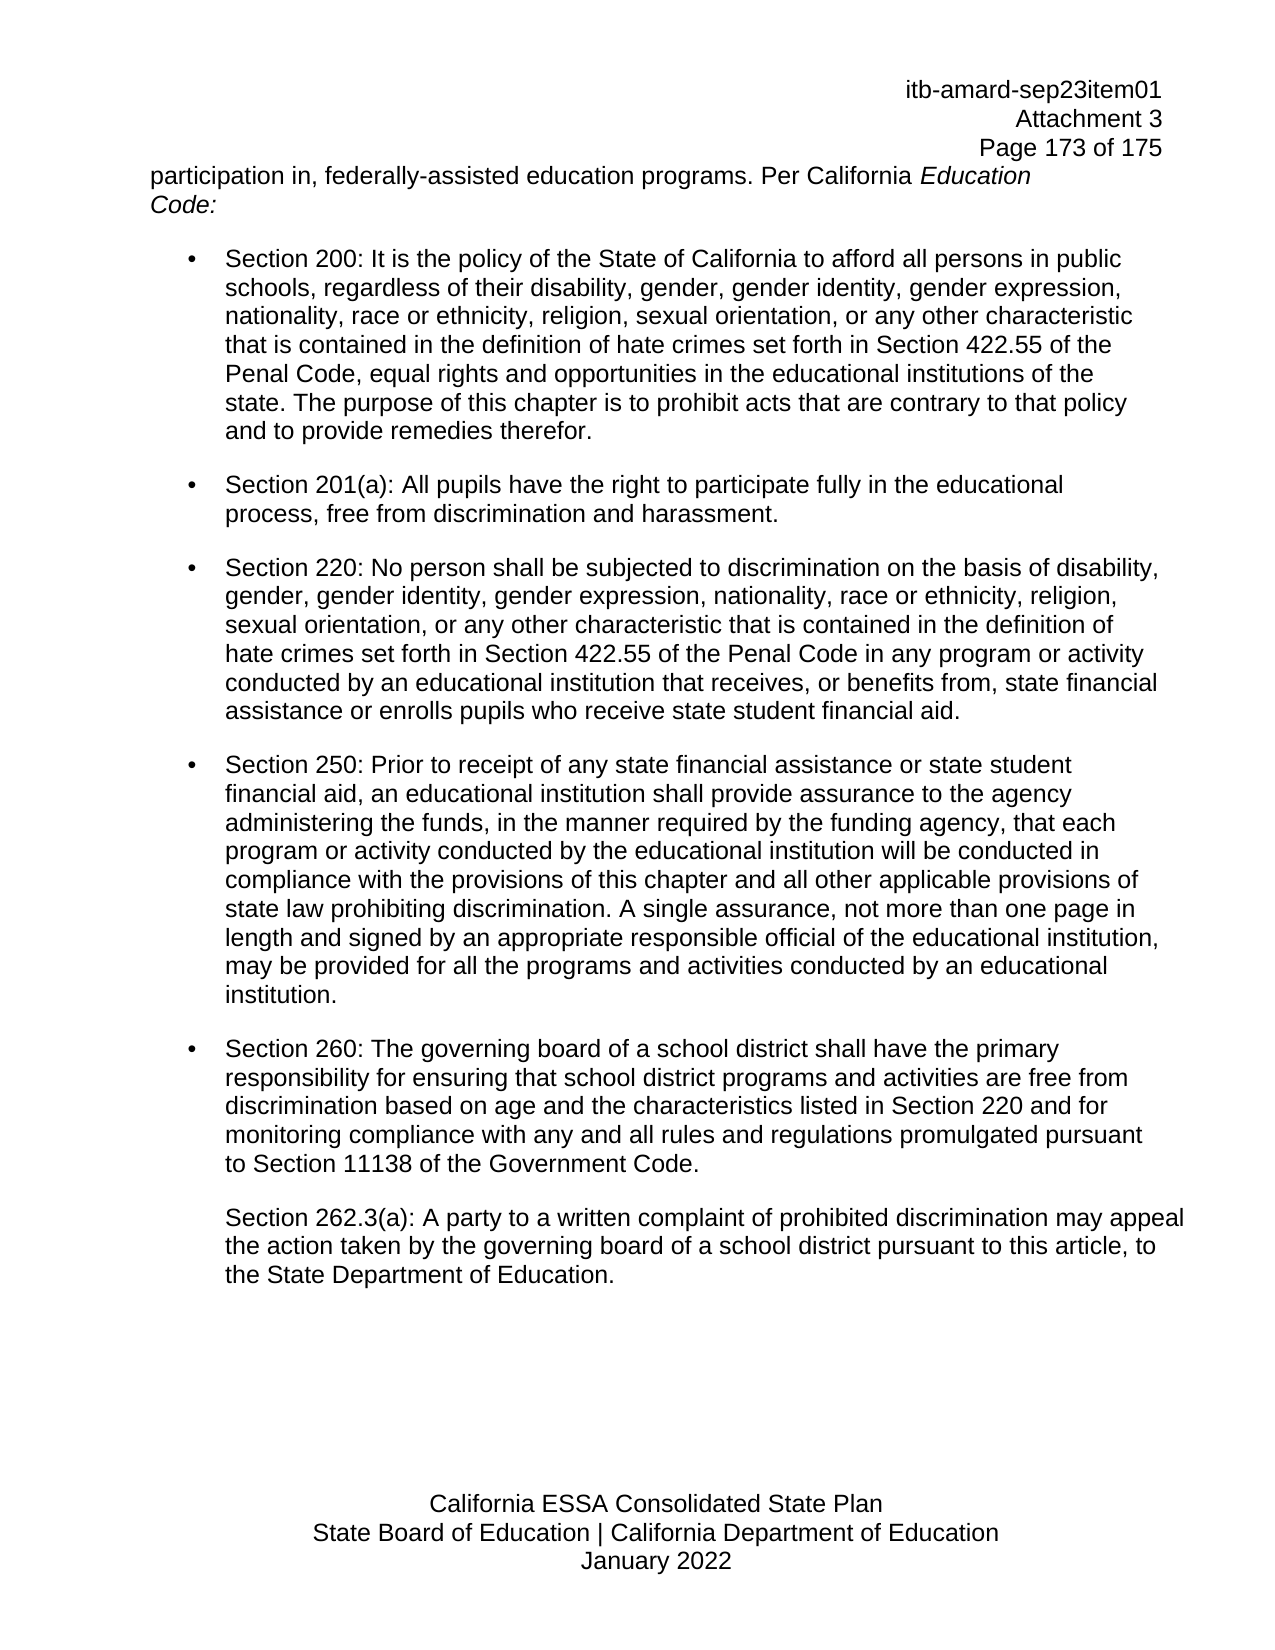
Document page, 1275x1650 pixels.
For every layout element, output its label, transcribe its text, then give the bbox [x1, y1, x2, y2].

text Section 262.3(a): A party to a written complaint of prohibited discrimination may appeal the action taken by the governing board of a school district pursuant to this article, to the State Department of Education. [225, 1202, 1191, 1289]
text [150, 161, 1162, 219]
list Section 250: Prior to receipt of any state financial assistance or state student financial aid, an educational institution shall provide assurance to the agency administering the funds, in the manner required by the funding agency, that each program or activity conducted by the educational institution will be conducted in compliance with the provisions of this chapter and all other applicable provisions of state law prohibiting discrimination. A single assurance, not more than one page in length and signed by an appropriate responsible official of the educational institution, may be provided for all the programs and activities conducted by an educational institution. [187, 750, 1162, 1009]
list Section 200: It is the policy of the State of California to afford all persons in public schools, regardless of their disability, gender, gender identity, gender expression, nationality, race or ethnicity, religion, sexual orientation, or any other characteristic that is contained in the definition of hate crimes set forth in Section 422.55 of the Penal Code, equal rights and opportunities in the educational institutions of the state. The purpose of this chapter is to prohibit acts that are contrary to that policy and to provide remedies therefor. [187, 244, 1162, 445]
list Section 201(a): All pupils have the right to participate fully in the educational process, free from discrimination and harassment. [187, 470, 1162, 527]
list Section 260: The governing board of a school district shall have the primary responsibility for ensuring that school district programs and activities are free from discrimination based on age and the characteristics listed in Section 220 and for monitoring compliance with any and all rules and regulations promulgated pursuant to Section 11138 of the Government Code. [187, 1034, 1162, 1177]
list Section 220: No person shall be subjected to discrimination on the basis of disability, gender, gender identity, gender expression, nationality, race or ethnicity, religion, sexual orientation, or any other characteristic that is contained in the definition of hate crimes set forth in Section 422.55 of the Penal Code in any program or activity conducted by an educational institution that receives, or benefits from, state financial assistance or enrolls pupils who receive state student financial aid. [187, 552, 1162, 725]
